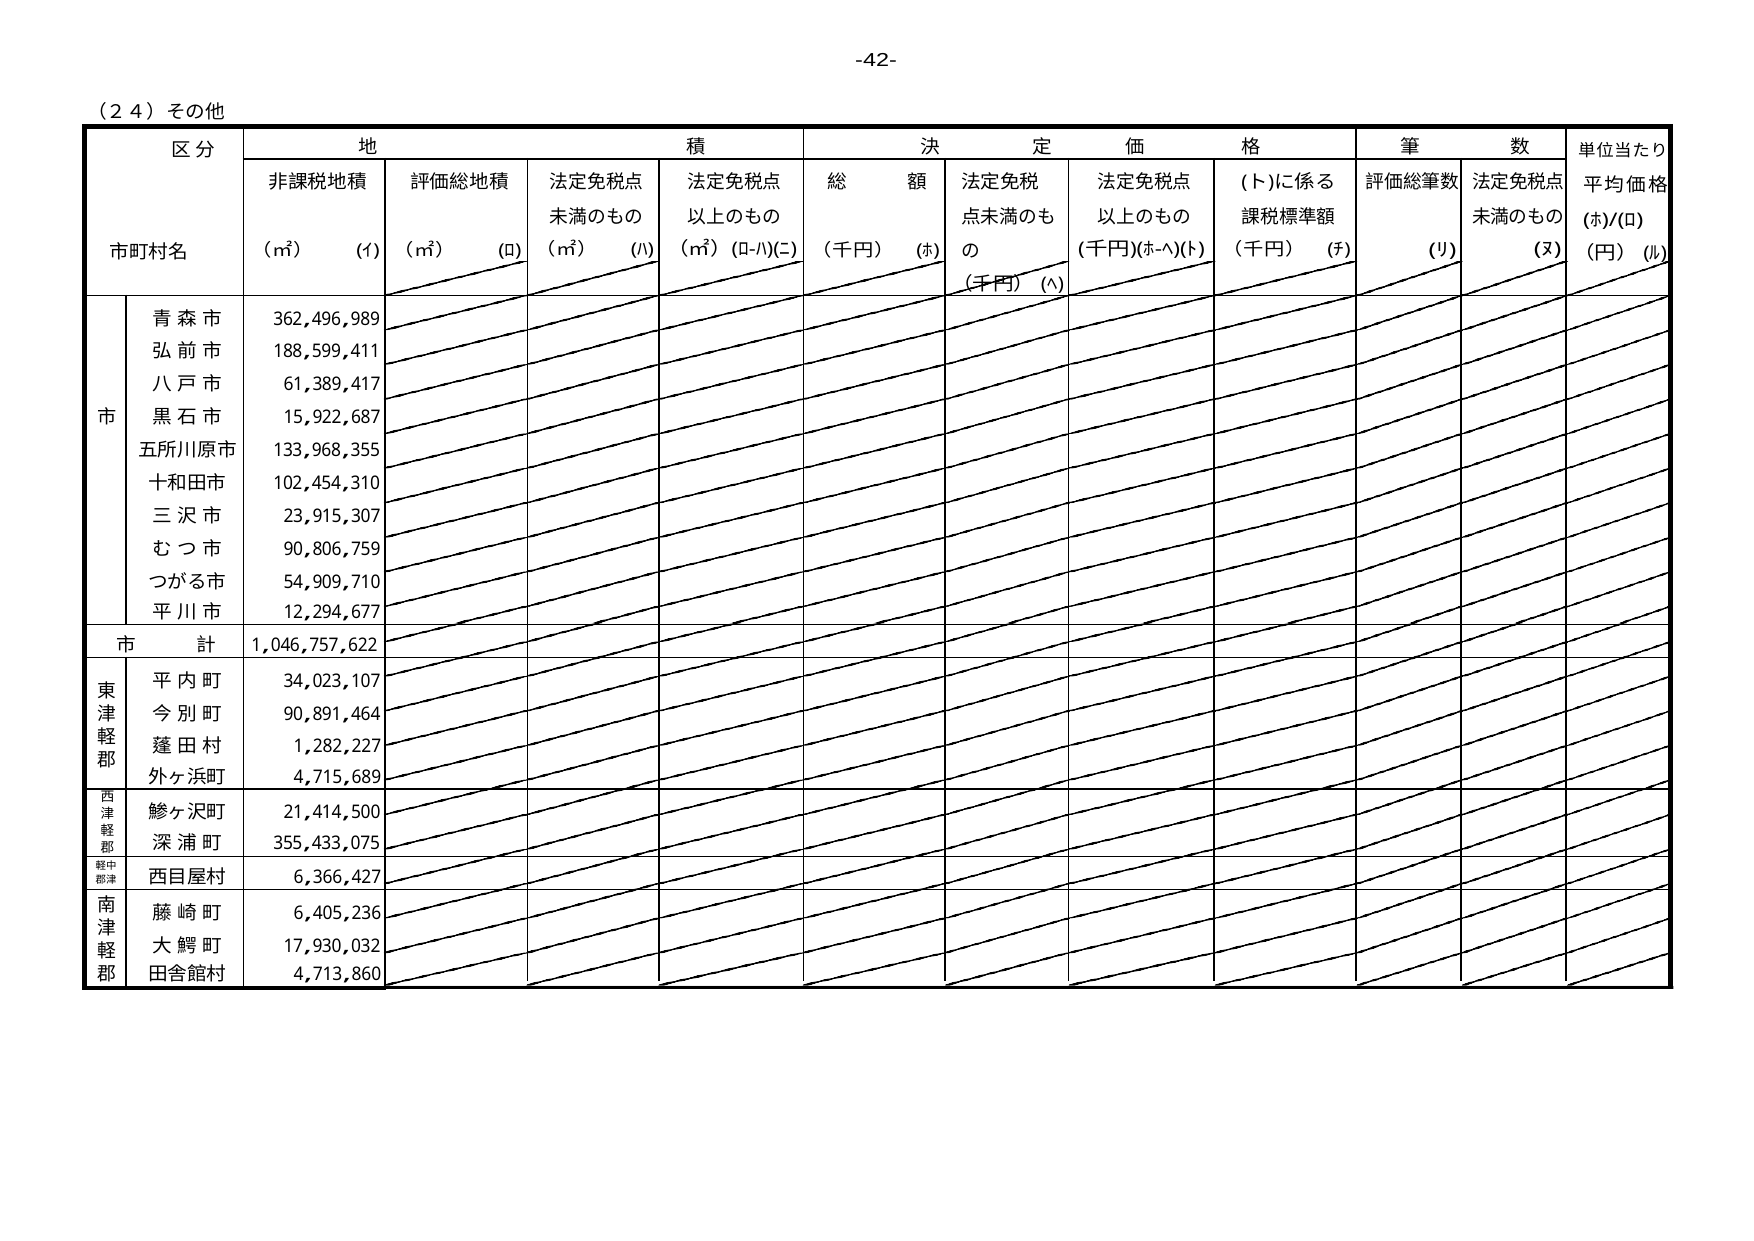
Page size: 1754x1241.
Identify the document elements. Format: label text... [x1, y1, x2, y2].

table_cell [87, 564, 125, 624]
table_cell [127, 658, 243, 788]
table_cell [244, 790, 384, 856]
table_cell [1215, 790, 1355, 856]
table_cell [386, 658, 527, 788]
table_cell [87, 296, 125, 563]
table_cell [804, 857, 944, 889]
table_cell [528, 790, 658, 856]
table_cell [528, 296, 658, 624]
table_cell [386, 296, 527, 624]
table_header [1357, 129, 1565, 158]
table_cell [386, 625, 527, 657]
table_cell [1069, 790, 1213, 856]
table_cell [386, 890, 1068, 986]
picture [386, 261, 1674, 989]
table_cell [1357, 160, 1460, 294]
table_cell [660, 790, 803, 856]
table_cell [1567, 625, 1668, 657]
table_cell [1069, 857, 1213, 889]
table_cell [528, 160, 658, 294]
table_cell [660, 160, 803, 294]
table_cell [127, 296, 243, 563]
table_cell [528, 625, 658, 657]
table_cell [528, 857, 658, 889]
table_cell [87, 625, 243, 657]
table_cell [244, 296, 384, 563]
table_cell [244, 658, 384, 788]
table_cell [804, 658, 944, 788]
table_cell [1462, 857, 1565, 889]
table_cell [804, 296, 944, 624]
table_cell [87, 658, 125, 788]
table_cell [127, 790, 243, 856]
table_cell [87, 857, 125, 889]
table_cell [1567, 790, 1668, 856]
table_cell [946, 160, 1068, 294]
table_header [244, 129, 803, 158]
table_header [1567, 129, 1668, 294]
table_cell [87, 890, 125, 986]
text （２４）その他 [87, 98, 1727, 124]
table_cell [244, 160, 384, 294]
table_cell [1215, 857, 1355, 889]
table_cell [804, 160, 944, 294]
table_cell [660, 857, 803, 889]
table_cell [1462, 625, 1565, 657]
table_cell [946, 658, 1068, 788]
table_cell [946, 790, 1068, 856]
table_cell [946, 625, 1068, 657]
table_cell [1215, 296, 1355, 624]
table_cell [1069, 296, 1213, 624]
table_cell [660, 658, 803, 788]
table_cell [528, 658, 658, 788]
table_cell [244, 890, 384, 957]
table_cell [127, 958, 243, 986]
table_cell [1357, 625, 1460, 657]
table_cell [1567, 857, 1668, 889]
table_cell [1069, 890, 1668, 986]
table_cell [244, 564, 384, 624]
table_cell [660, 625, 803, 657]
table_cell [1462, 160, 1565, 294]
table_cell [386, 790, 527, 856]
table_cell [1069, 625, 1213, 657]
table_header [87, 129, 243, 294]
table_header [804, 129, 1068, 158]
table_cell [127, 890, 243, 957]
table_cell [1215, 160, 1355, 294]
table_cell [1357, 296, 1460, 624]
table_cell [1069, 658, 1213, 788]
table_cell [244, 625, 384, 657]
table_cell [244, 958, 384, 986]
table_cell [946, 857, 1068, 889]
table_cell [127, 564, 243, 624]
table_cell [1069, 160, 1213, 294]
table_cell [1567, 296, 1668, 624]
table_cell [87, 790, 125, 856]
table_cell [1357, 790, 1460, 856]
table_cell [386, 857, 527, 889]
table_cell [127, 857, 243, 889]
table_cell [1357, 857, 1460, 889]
text -42- [361, 49, 1390, 71]
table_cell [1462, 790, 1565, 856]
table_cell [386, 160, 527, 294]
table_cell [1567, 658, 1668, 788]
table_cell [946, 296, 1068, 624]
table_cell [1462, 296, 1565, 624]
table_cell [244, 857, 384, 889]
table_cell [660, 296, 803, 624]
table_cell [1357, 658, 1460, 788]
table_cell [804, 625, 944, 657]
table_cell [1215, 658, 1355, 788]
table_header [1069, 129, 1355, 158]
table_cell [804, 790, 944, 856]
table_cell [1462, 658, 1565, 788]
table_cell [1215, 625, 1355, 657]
